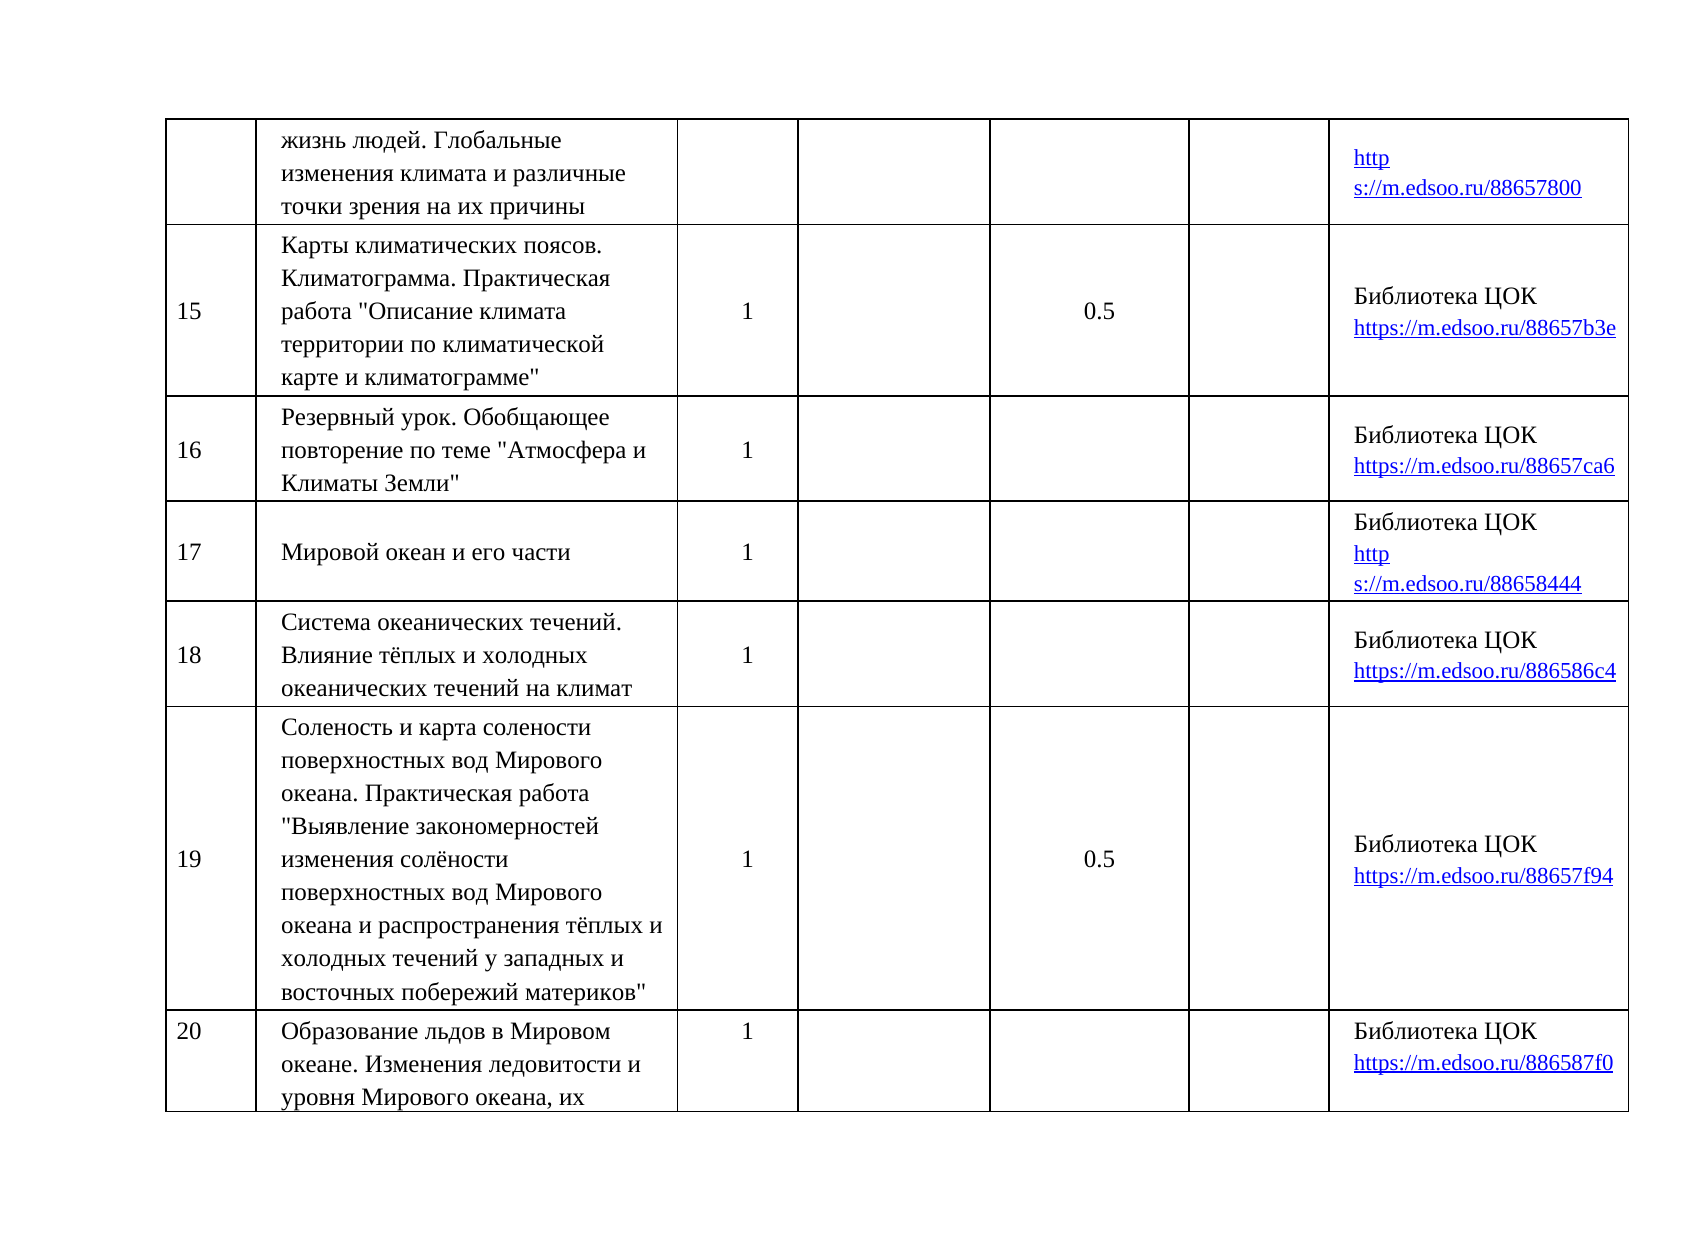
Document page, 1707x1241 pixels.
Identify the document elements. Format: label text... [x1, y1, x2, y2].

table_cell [1330, 1011, 1628, 1111]
table_cell [1190, 707, 1328, 1009]
table_cell Библиотека ЦОК https://m.edsoo.ru/886586c4 [1330, 602, 1628, 706]
table_cell [799, 120, 989, 223]
table_cell Библиотека ЦОК https://m.edsoo.ru/88657ca6 [1330, 397, 1628, 500]
table_cell 1 [678, 1011, 797, 1111]
table_cell [799, 502, 989, 600]
table_cell 14 [167, 120, 255, 223]
table_cell [1190, 397, 1328, 500]
table_cell Библиотека ЦОК https://m.edsoo.ru/88657f94 [1330, 707, 1628, 1009]
table_cell [991, 120, 1188, 223]
table_cell [799, 602, 989, 706]
table_cell [1190, 502, 1328, 600]
table_cell 17 [167, 502, 255, 600]
table_cell [991, 1011, 1188, 1111]
table_cell 0.5 [991, 225, 1188, 395]
table_cell 1 [678, 120, 797, 223]
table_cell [257, 1011, 677, 1111]
table_cell [991, 397, 1188, 500]
table_cell Система океанических течений. Влияние тёплых и холодных океанических течений на климат [257, 602, 677, 706]
table_cell Библиотека ЦОК https://m.edsoo.ru/88658444 [1330, 502, 1628, 600]
table_cell Мировой океан и его части [257, 502, 677, 600]
table_cell 1 [678, 397, 797, 500]
table_cell [1190, 1011, 1328, 1111]
table_cell [1190, 225, 1328, 395]
table_cell 1 [678, 225, 797, 395]
table_cell 16 [167, 397, 255, 500]
table_cell 19 [167, 707, 255, 1009]
table_cell 1 [678, 707, 797, 1009]
table_cell 1 [678, 602, 797, 706]
table_cell Библиотека ЦОК https://m.edsoo.ru/88657b3e [1330, 225, 1628, 395]
table_cell [799, 707, 989, 1009]
table_cell Карты климатических поясов. Климатограмма. Практическая работа "Описание климата территории по климатической карте и климатограмме" [257, 225, 677, 395]
table_cell [991, 602, 1188, 706]
table_cell [799, 225, 989, 395]
table_cell [1190, 602, 1328, 706]
table_cell [799, 397, 989, 500]
table_cell 1 [678, 502, 797, 600]
table_cell Соленость и карта солености поверхностных вод Мирового океана. Практическая работа "Выявление закономерностей изменения солёности поверхностных вод Мирового океана и распространения тёплых и холодных течений у западных и восточных побережий материков" [257, 707, 677, 1009]
table_cell 18 [167, 602, 255, 706]
table_cell [799, 1011, 989, 1111]
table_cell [257, 120, 677, 223]
table_cell 20 [167, 1011, 255, 1111]
table_cell 15 [167, 225, 255, 395]
table_cell Резервный урок. Обобщающее повторение по теме "Атмосфера и Климаты Земли" [257, 397, 677, 500]
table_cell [1330, 120, 1628, 223]
table_cell [991, 502, 1188, 600]
table_cell 0.5 [991, 707, 1188, 1009]
table_cell [1190, 120, 1328, 223]
